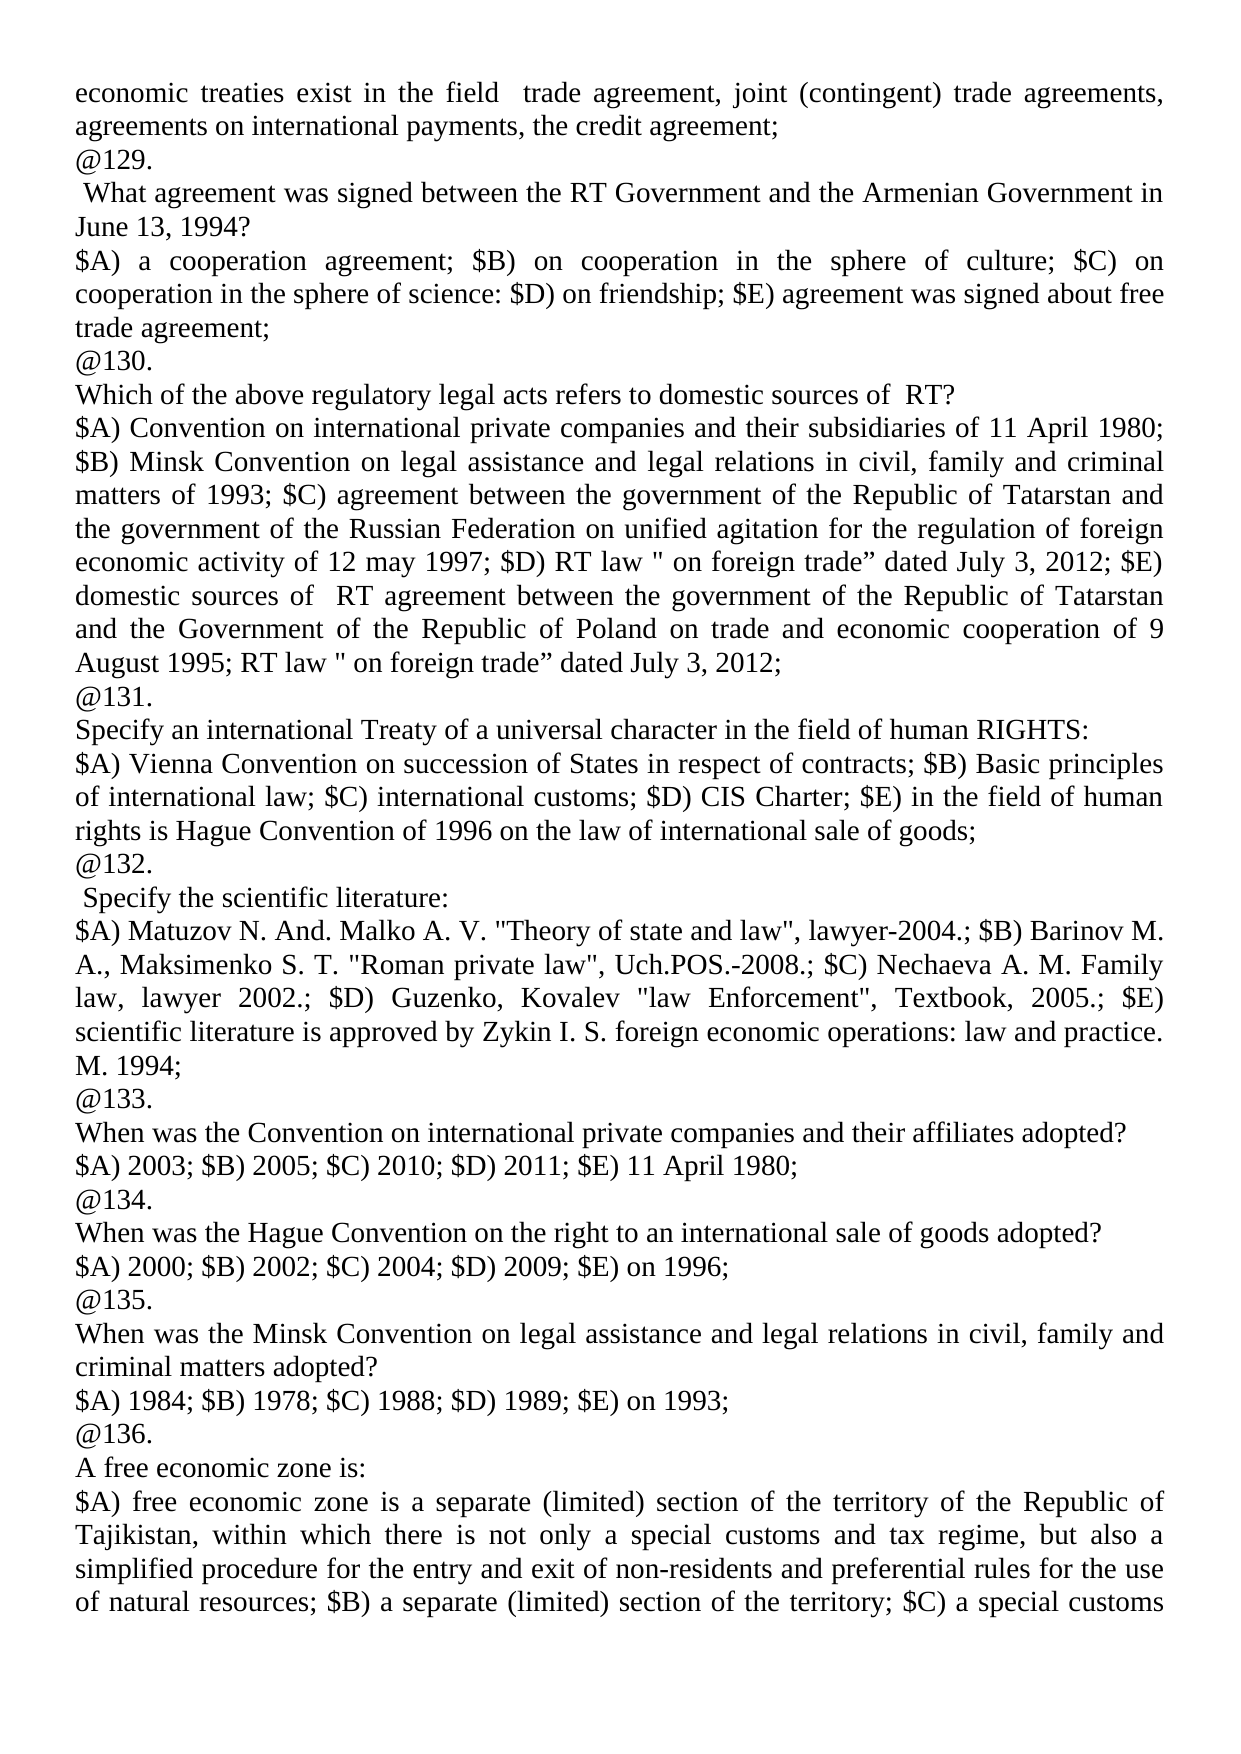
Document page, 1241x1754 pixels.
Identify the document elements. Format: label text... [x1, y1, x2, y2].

text @134. [75, 1182, 1165, 1215]
text $A) Matuzov N. And. Malko A. V. "Theory of state and law", lawyer-2004.; $B) Barinov M. A., Maksimenko S. T. "Roman private law", Uch.POS.-2008.; $C) Nechaeva A. M. Family law, lawyer 2002.; $D) Guzenko, Kovalev "law Enforcement", Textbook, 2005.; $E) scientific literature is approved by Zykin I. S. foreign economic operations: law and practice. M. 1994; [75, 913, 1165, 1081]
text @129. [75, 142, 1165, 176]
text $A) 2000; $B) 2002; $C) 2004; $D) 2009; $E) on 1996; [75, 1249, 1165, 1282]
text Specify an international Treaty of a universal character in the field of human RIGHTS: [75, 712, 1165, 746]
text When was the Convention on international private companies and their affiliates adopted? [75, 1115, 1165, 1148]
text @136. [75, 1417, 1165, 1450]
text @132. [75, 846, 1165, 880]
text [75, 1484, 1165, 1618]
text What agreement was signed between the RT Government and the Armenian Government in June 13, 1994? [75, 176, 1165, 243]
text $A) Convention on international private companies and their subsidiaries of 11 April 1980; $B) Minsk Convention on legal assistance and legal relations in civil, family and criminal matters of 1993; $C) agreement between the government of the Republic of Tatarstan and the government of the Russian Federation on unified agitation for the regulation of foreign economic activity of 12 may 1997; $D) RT law " on foreign trade” dated July 3, 2012; $E) domestic sources of RT agreement between the government of the Republic of Tatarstan and the Government of the Republic of Poland on trade and economic cooperation of 9 August 1995; RT law " on foreign trade” dated July 3, 2012; [75, 410, 1165, 679]
text @135. [75, 1282, 1165, 1316]
text Specify the scientific literature: [75, 880, 1165, 913]
text When was the Minsk Convention on legal assistance and legal relations in civil, family and criminal matters adopted? [75, 1316, 1165, 1383]
text @130. [75, 343, 1165, 377]
text $A) Vienna Convention on succession of States in respect of contracts; $B) Basic principles of international law; $C) international customs; $D) CIS Charter; $E) in the field of human rights is Hague Convention of 1996 on the law of international sale of goods; [75, 746, 1165, 846]
text $A) a cooperation agreement; $B) on cooperation in the sphere of culture; $C) on cooperation in the sphere of science: $D) on friendship; $E) agreement was signed about free trade agreement; [75, 243, 1165, 343]
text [75, 75, 1165, 142]
text A free economic zone is: [75, 1450, 1165, 1484]
text When was the Hague Convention on the right to an international sale of goods adopted? [75, 1215, 1165, 1249]
text @133. [75, 1081, 1165, 1115]
text $A) 2003; $B) 2005; $C) 2010; $D) 2011; $E) 11 April 1980; [75, 1148, 1165, 1182]
text @131. [75, 679, 1165, 712]
text Which of the above regulatory legal acts refers to domestic sources of RT? [75, 377, 1165, 410]
text $A) 1984; $B) 1978; $C) 1988; $D) 1989; $E) on 1993; [75, 1383, 1165, 1417]
